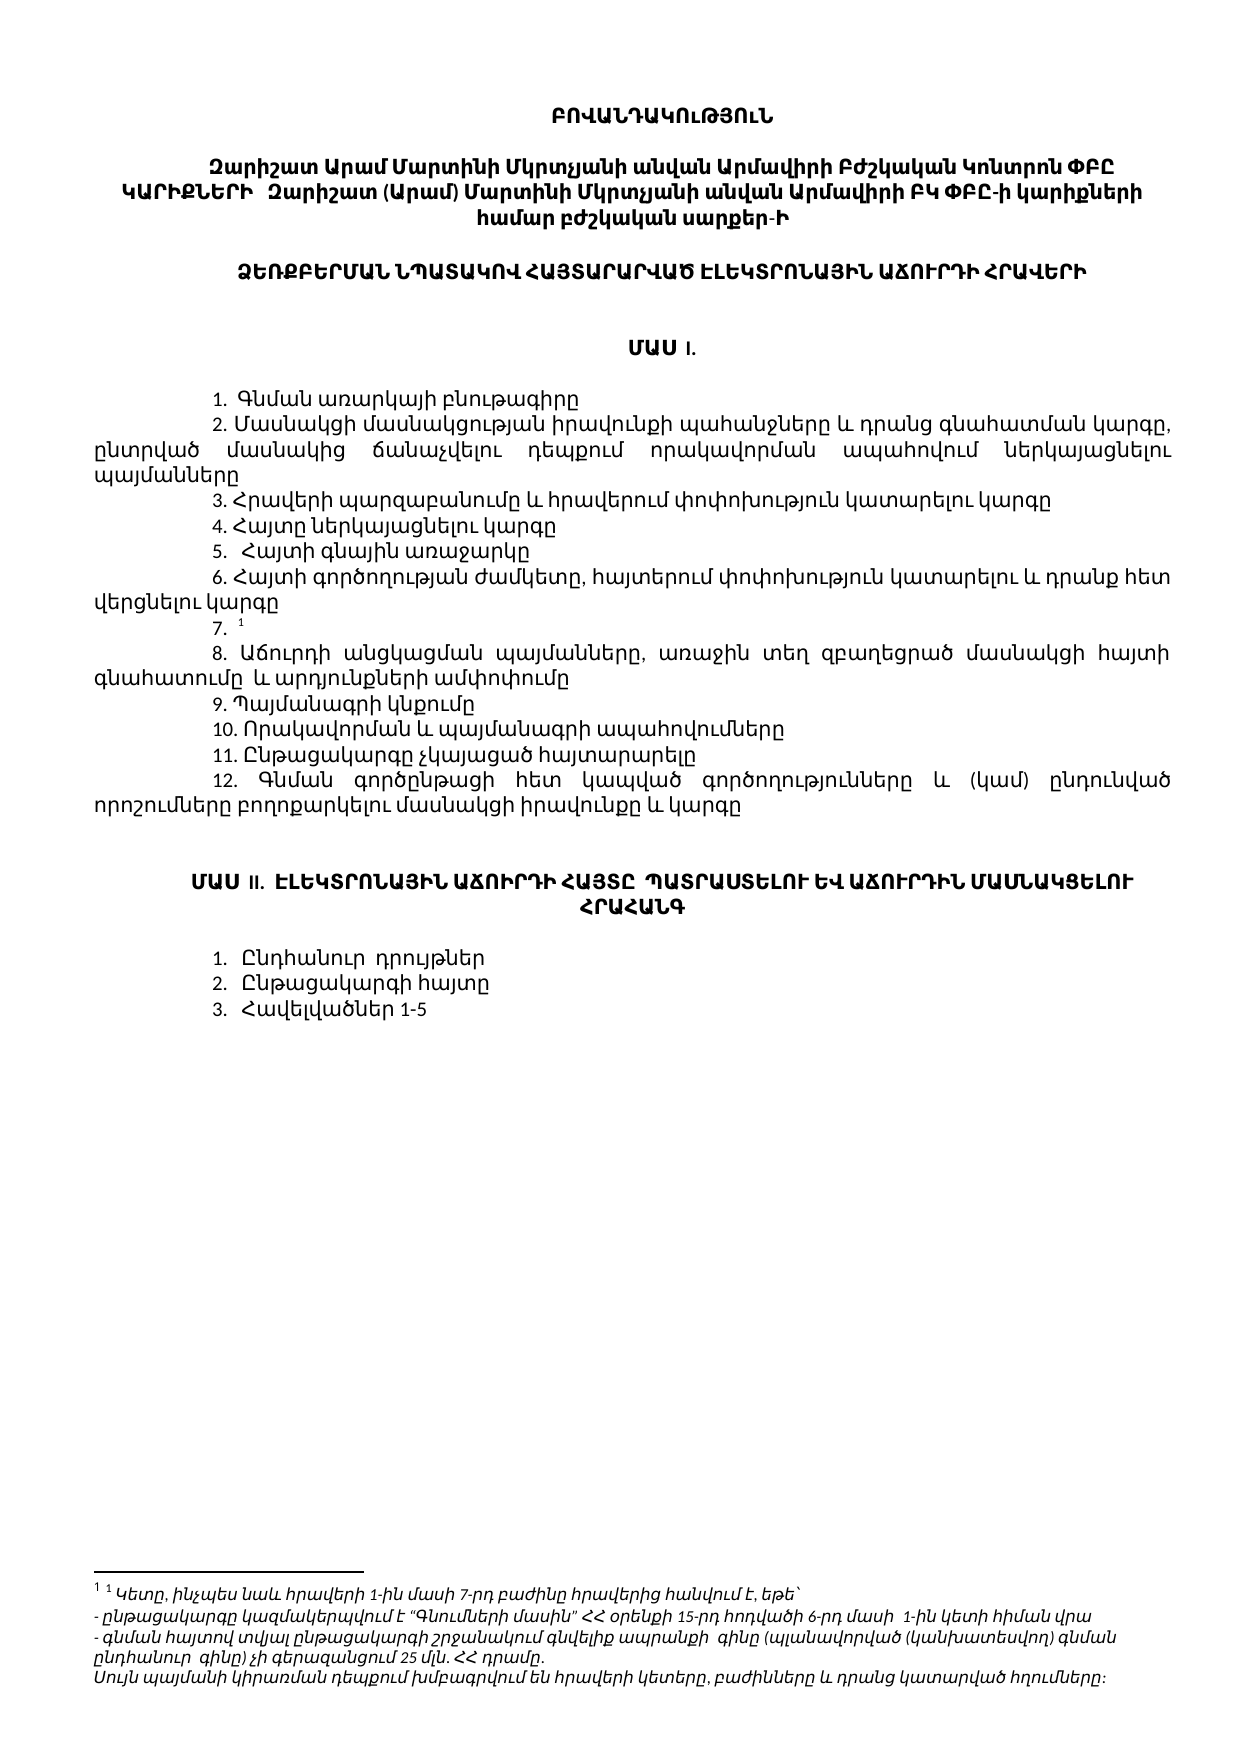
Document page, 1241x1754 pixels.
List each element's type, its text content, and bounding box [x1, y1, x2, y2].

text Զարիշատ Արամ Մարտինի Մկրտչյանի անվան Արմավիրի Բժշկական Կոնտրոն ՓԲԸ ԿԱՐԻՔՆԵՐԻ Զարիշատ (Արամ) Մարտինի Մկրտչյանի անվան Արմավիրի ԲԿ ՓԲԸ-ի կարիքների համար բժշկական սարքեր-Ի [94, 154, 1171, 230]
text 9. Պայմանագրի կնքումը [94, 691, 1171, 716]
text 2. Մասնակցի մասնակցության իրավունքի պահանջները և դրանց գնահատման կարգը, ընտրված մասնակից ճանաչվելու դեպքում որակավորման ապահովում ներկայացնելու պայմանները [94, 411, 1171, 488]
text 12. Գնման գործընթացի հետ կապված գործողությունները և (կամ) ընդունված որոշումները բողոքարկելու մասնակցի իրավունքը և կարգը [94, 767, 1171, 818]
text 7. 1 [94, 615, 1171, 640]
text 10. Որակավորման և պայմանագրի ապահովումները [94, 716, 1171, 742]
text 2. Ընթացակարգի հայտը [94, 971, 1171, 996]
text 1. Գնման առարկայի բնութագիրը [94, 386, 1171, 411]
text 3. Հավելվածներ 1-5 [94, 996, 1171, 1021]
text 5. Հայտի գնային առաջարկը [94, 538, 1171, 564]
text ՄԱՍ I. [94, 335, 1171, 361]
text 11. Ընթացակարգը չկայացած հայտարարելը [94, 742, 1171, 767]
text 1. Ընդհանուր դրույթներ [94, 945, 1171, 971]
text 6. Հայտի գործողության ժամկետը, հայտերում փոփոխություն կատարելու և դրանք հետ վերցնելու կարգը [94, 564, 1171, 615]
text 8. Աճուրդի անցկացման պայմանները, առաջին տեղ զբաղեցրած մասնակցի հայտի գնահատումը և արդյունքների ամփոփումը [94, 640, 1171, 691]
text ՄԱՍ II. ԷԼԵԿՏՐՈՆԱՅԻՆ ԱՃՈԻՐԴԻ ՀԱՅՏԸ ՊԱՏՐԱՍՏԵԼՈՒ ԵՎ ԱՃՈՒՐԴԻՆ ՄԱՍՆԱԿՑԵԼՈՒ ՀՐԱՀԱՆԳ [94, 869, 1171, 920]
text 3. Հրավերի պարզաբանումը և հրավերում փոփոխություն կատարելու կարգը [94, 488, 1171, 513]
text ԲՈՎԱՆԴԱԿՈւԹՅՈւՆ [94, 103, 1171, 128]
text ՁԵՌՔԲԵՐՄԱՆ ՆՊԱՏԱԿՈՎ ՀԱՅՏԱՐԱՐՎԱԾ ԷԼԵԿՏՐՈՆԱՅԻՆ ԱՃՈՒՐԴԻ ՀՐԱՎԵՐԻ [94, 259, 1171, 284]
text 4. Հայտը ներկայացնելու կարգը [94, 513, 1171, 538]
